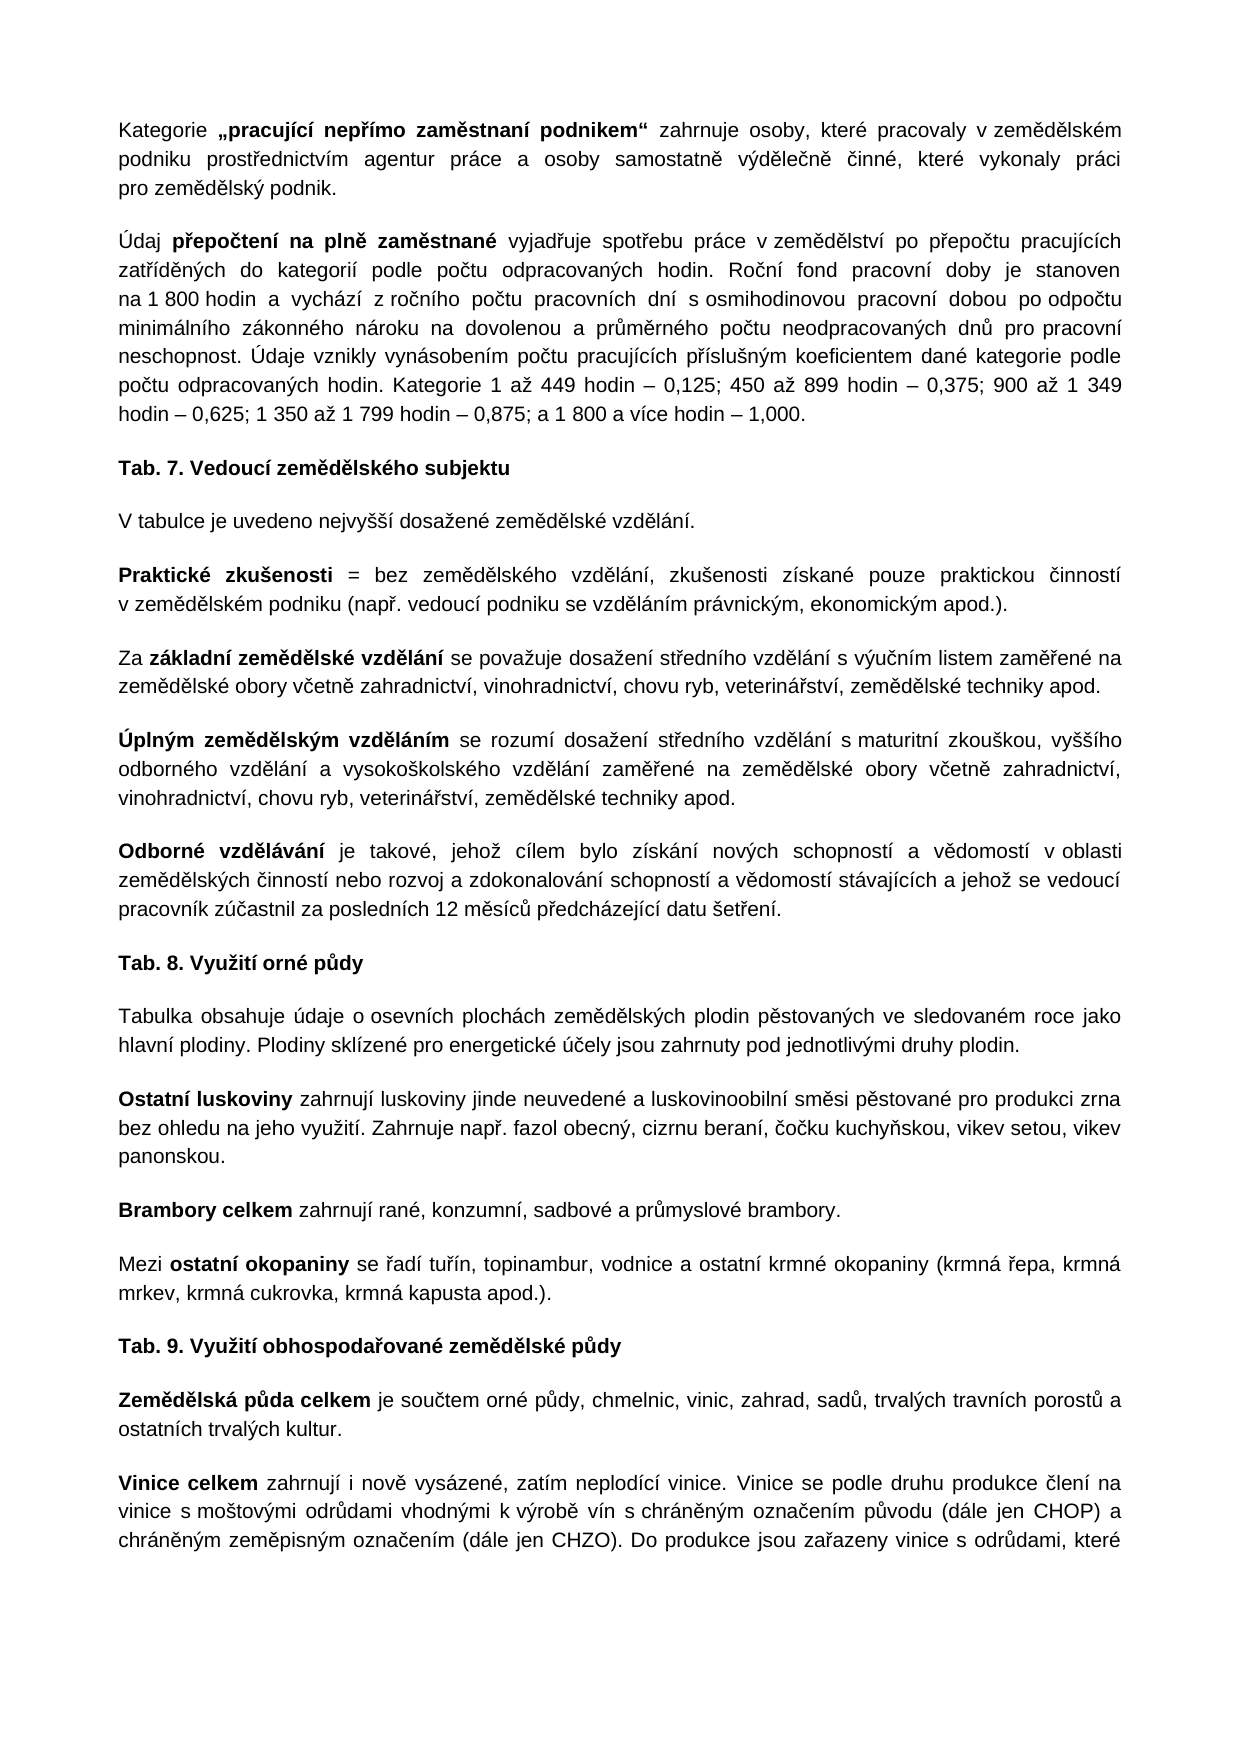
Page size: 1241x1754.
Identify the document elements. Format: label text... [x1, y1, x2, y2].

text Odborné vzdělávání je takové, jehož cílem bylo získání nových schopností a vědomostí v oblasti zemědělských činností nebo rozvoj a zdokonalování schopností a vědomostí stávajících a jehož se vedoucí pracovník zúčastnil za posledních 12 měsíců předcházející datu šetření. [118, 839, 1122, 921]
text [118, 1471, 1122, 1552]
text Tab. 8. Využití orné půdy [118, 951, 1122, 974]
text Kategorie „pracující nepřímo zaměstnaní podnikem“ zahrnuje osoby, které pracovaly v zemědělském podniku prostřednictvím agentur práce a osoby samostatně výdělečně činné, které vykonaly práci pro zemědělský podnik. [118, 118, 1122, 199]
text Tab. 9. Využití obhospodařované zemědělské půdy [118, 1334, 1122, 1358]
text Úplným zemědělským vzděláním se rozumí dosažení středního vzdělání s maturitní zkouškou, vyššího odborného vzdělání a vysokoškolského vzdělání zaměřené na zemědělské obory včetně zahradnictví, vinohradnictví, chovu ryb, veterinářství, zemědělské techniky apod. [118, 728, 1122, 809]
text V tabulce je uvedeno nejvyšší dosažené zemědělské vzdělání. [118, 509, 1122, 533]
text Brambory celkem zahrnují rané, konzumní, sadbové a průmyslové brambory. [118, 1198, 1122, 1222]
text Zemědělská půda celkem je součtem orné půdy, chmelnic, vinic, zahrad, sadů, trvalých travních porostů a ostatních trvalých kultur. [118, 1388, 1122, 1441]
text Údaj přepočtení na plně zaměstnané vyjadřuje spotřebu práce v zemědělství po přepočtu pracujících zatříděných do kategorií podle počtu odpracovaných hodin. Roční fond pracovní doby je stanoven na 1 800 hodin a vychází z ročního počtu pracovních dní s osmihodinovou pracovní dobou po odpočtu minimálního zákonného nároku na dovolenou a průměrného počtu neodpracovaných dnů pro pracovní neschopnost. Údaje vznikly vynásobením počtu pracujících příslušným koeficientem dané kategorie podle počtu odpracovaných hodin. Kategorie 1 až 449 hodin – 0,125; 450 až 899 hodin – 0,375; 900 až 1 349 hodin – 0,625; 1 350 až 1 799 hodin – 0,875; a 1 800 a více hodin – 1,000. [118, 229, 1122, 426]
text Za základní zemědělské vzdělání se považuje dosažení středního vzdělání s výučním listem zaměřené na zemědělské obory včetně zahradnictví, vinohradnictví, chovu ryb, veterinářství, zemědělské techniky apod. [118, 646, 1122, 698]
text Mezi ostatní okopaniny se řadí tuřín, topinambur, vodnice a ostatní krmné okopaniny (krmná řepa, krmná mrkev, krmná cukrovka, krmná kapusta apod.). [118, 1252, 1122, 1304]
text Tab. 7. Vedoucí zemědělského subjektu [118, 456, 1122, 479]
text Ostatní luskoviny zahrnují luskoviny jinde neuvedené a luskovinoobilní směsi pěstované pro produkci zrna bez ohledu na jeho využití. Zahrnuje např. fazol obecný, cizrnu beraní, čočku kuchyňskou, vikev setou, vikev panonskou. [118, 1087, 1122, 1168]
text Praktické zkušenosti = bez zemědělského vzdělání, zkušenosti získané pouze praktickou činností v zemědělském podniku (např. vedoucí podniku se vzděláním právnickým, ekonomickým apod.). [118, 563, 1122, 616]
text Tabulka obsahuje údaje o osevních plochách zemědělských plodin pěstovaných ve sledovaném roce jako hlavní plodiny. Plodiny sklízené pro energetické účely jsou zahrnuty pod jednotlivými druhy plodin. [118, 1004, 1122, 1057]
